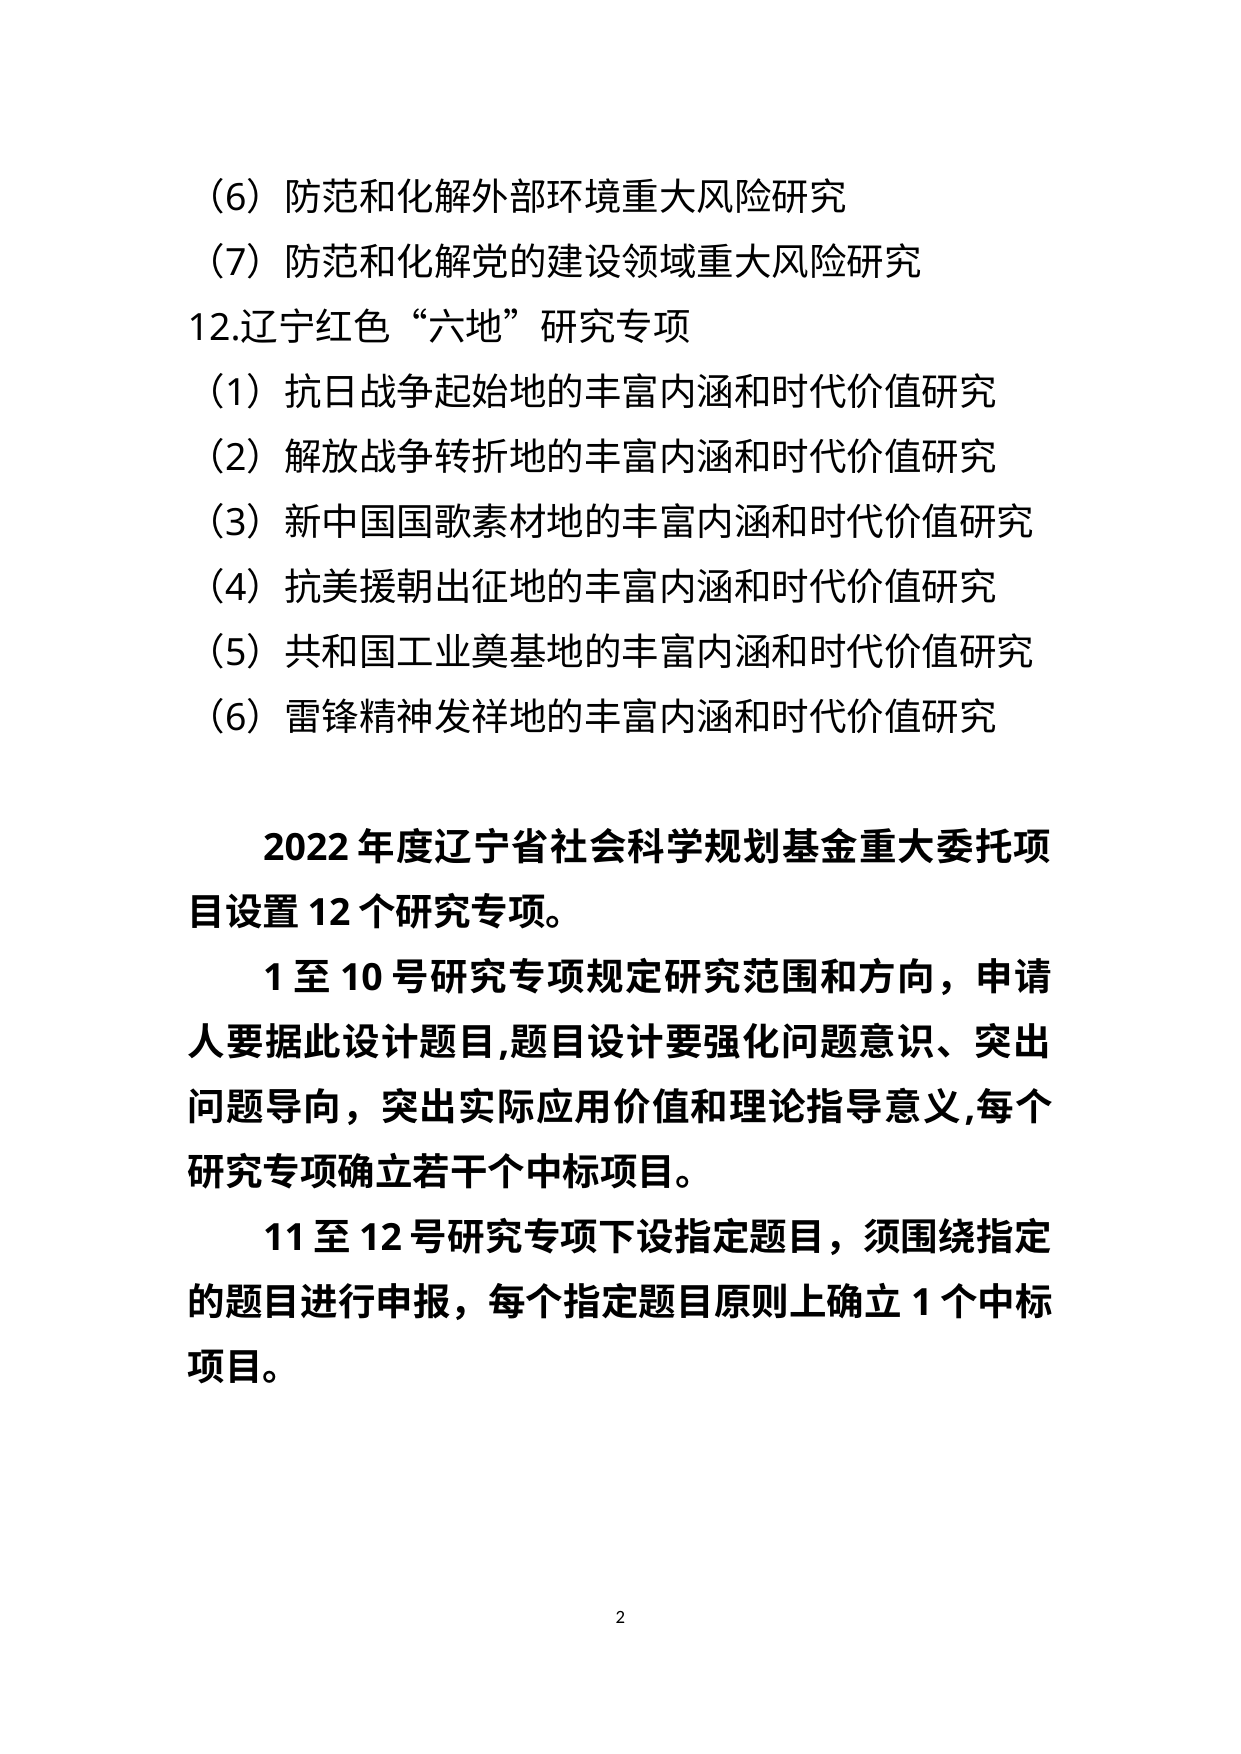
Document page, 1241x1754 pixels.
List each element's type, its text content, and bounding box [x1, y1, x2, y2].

text 11至12号研究专项下设指定题目，须围绕指定的题目进行申报，每个指定题目原则上确立1个中标项目。 [187, 1202, 1053, 1397]
text 1至10号研究专项规定研究范围和方向，申请人要据此设计题目,题目设计要强化问题意识、突出问题导向，突出实际应用价值和理论指导意义,每个研究专项确立若干个中标项目。 [187, 942, 1053, 1202]
text （2）解放战争转折地的丰富内涵和时代价值研究 [187, 422, 1053, 487]
text （5）共和国工业奠基地的丰富内涵和时代价值研究 [187, 617, 1053, 682]
text （6）防范和化解外部环境重大风险研究 [187, 162, 1053, 227]
text （1）抗日战争起始地的丰富内涵和时代价值研究 [187, 357, 1053, 422]
text 2022年度辽宁省社会科学规划基金重大委托项目设置12个研究专项。 [187, 812, 1053, 942]
text （3）新中国国歌素材地的丰富内涵和时代价值研究 [187, 487, 1053, 552]
text （4）抗美援朝出征地的丰富内涵和时代价值研究 [187, 552, 1053, 617]
text （6）雷锋精神发祥地的丰富内涵和时代价值研究 [187, 682, 1053, 747]
text （7）防范和化解党的建设领域重大风险研究 [187, 227, 1053, 292]
text 12.辽宁红色“六地”研究专项 [187, 292, 1053, 357]
